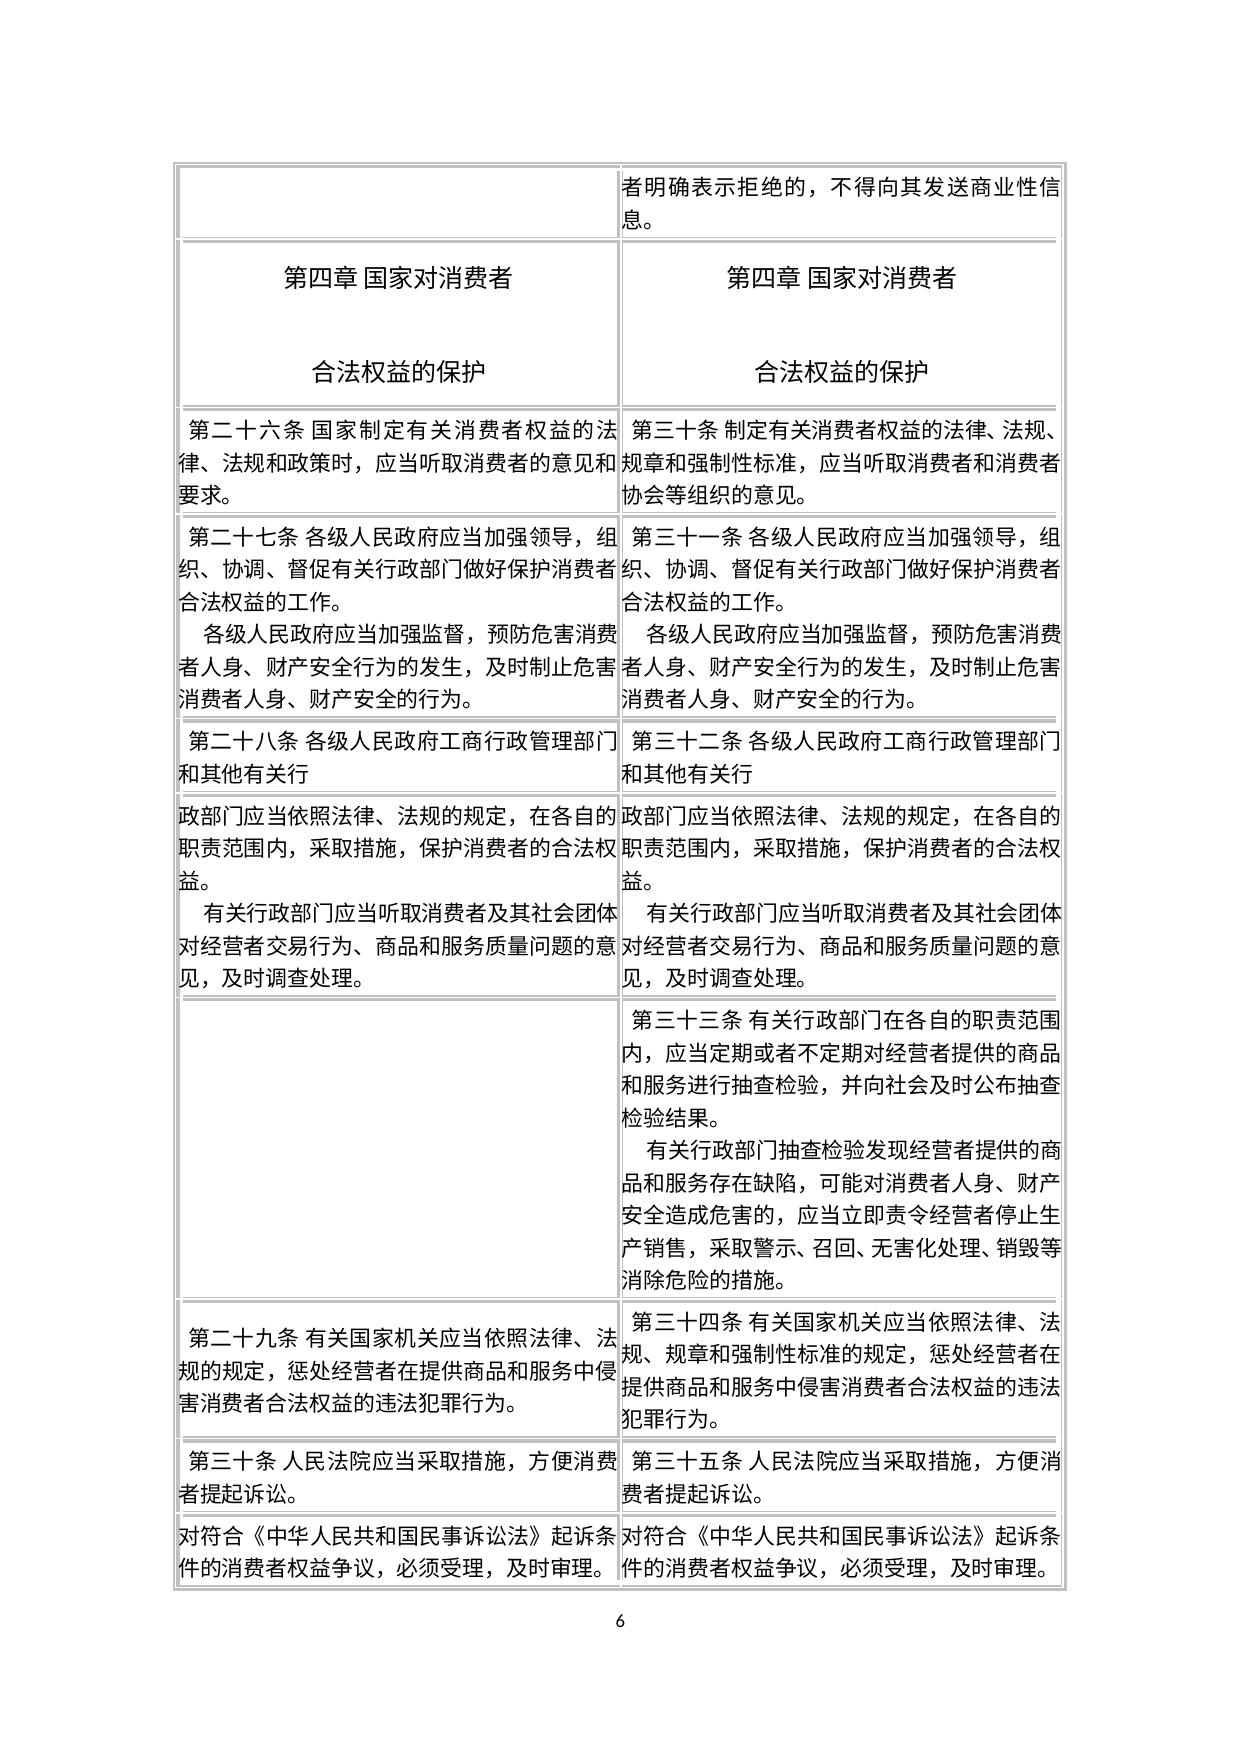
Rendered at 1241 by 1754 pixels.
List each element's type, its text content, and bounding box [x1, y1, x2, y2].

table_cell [620, 164, 1064, 334]
table_cell 政部门应当依照法律、法规的规定，在各自的职责范围内，采取措施，保护消费者的合法权益。 有关行政部门应当听取消费者及其社会团体对经营者交易行为、商品和服务质量问题的意见，及时调查处理。 [620, 888, 1064, 1092]
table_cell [620, 1534, 1064, 1576]
table_cell [180, 168, 620, 334]
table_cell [176, 1534, 620, 1576]
table_cell 第二十六条 国家制定有关消费者权益的法律、法规和政策时，应当听取消费者的意见和要求。 [176, 503, 620, 609]
table_cell 第三十二条 各级人民政府工商行政管理部门和其他有关行 [620, 814, 1064, 888]
table_cell 第三十条 制定有关消费者权益的法律、法规、规章和强制性标准，应当听取消费者和消费者协会等组织的意见。 [620, 503, 1064, 609]
table_cell [176, 1093, 620, 1394]
table_cell 政部门应当依照法律、法规的规定，在各自的职责范围内，采取措施，保护消费者的合法权益。 有关行政部门应当听取消费者及其社会团体对经营者交易行为、商品和服务质量问题的意见，及时调查处理。 [176, 888, 620, 1092]
table_cell 第二十八条 各级人民政府工商行政管理部门和其他有关行 [176, 814, 620, 888]
table_cell 第二十九条 有关国家机关应当依照法律、法规的规定，惩处经营者在提供商品和服务中侵害消费者合法权益的违法犯罪行为。 [176, 1394, 620, 1534]
table_cell 第三十一条 各级人民政府应当加强领导，组织、协调、督促有关行政部门做好保护消费者合法权益的工作。 各级人民政府应当加强监督，预防危害消费者人身、财产安全行为的发生，及时制止危害消费者人身、财产安全的行为。 [620, 609, 1064, 814]
table_cell 第四章 国家对消费者 合法权益的保护 [176, 334, 620, 502]
table_cell 第三十三条 有关行政部门在各自的职责范围内，应当定期或者不定期对经营者提供的商品和服务进行抽查检验，并向社会及时公布抽查检验结果。 有关行政部门抽查检验发现经营者提供的商品和服务存在缺陷，可能对消费者人身、财产安全造成危害的，应当立即责令经营者停止生产销售，采取警示、召回、无害化处理、销毁等消除危险的措施。 [620, 1093, 1064, 1394]
table_cell 第四章 国家对消费者 合法权益的保护 [620, 334, 1064, 502]
table_cell 第三十四条 有关国家机关应当依照法律、法规、规章和强制性标准的规定，惩处经营者在提供商品和服务中侵害消费者合法权益的违法犯罪行为。 [620, 1394, 1064, 1534]
table_cell 第二十七条 各级人民政府应当加强领导，组织、协调、督促有关行政部门做好保护消费者合法权益的工作。 各级人民政府应当加强监督，预防危害消费者人身、财产安全行为的发生，及时制止危害消费者人身、财产安全的行为。 [176, 609, 620, 814]
